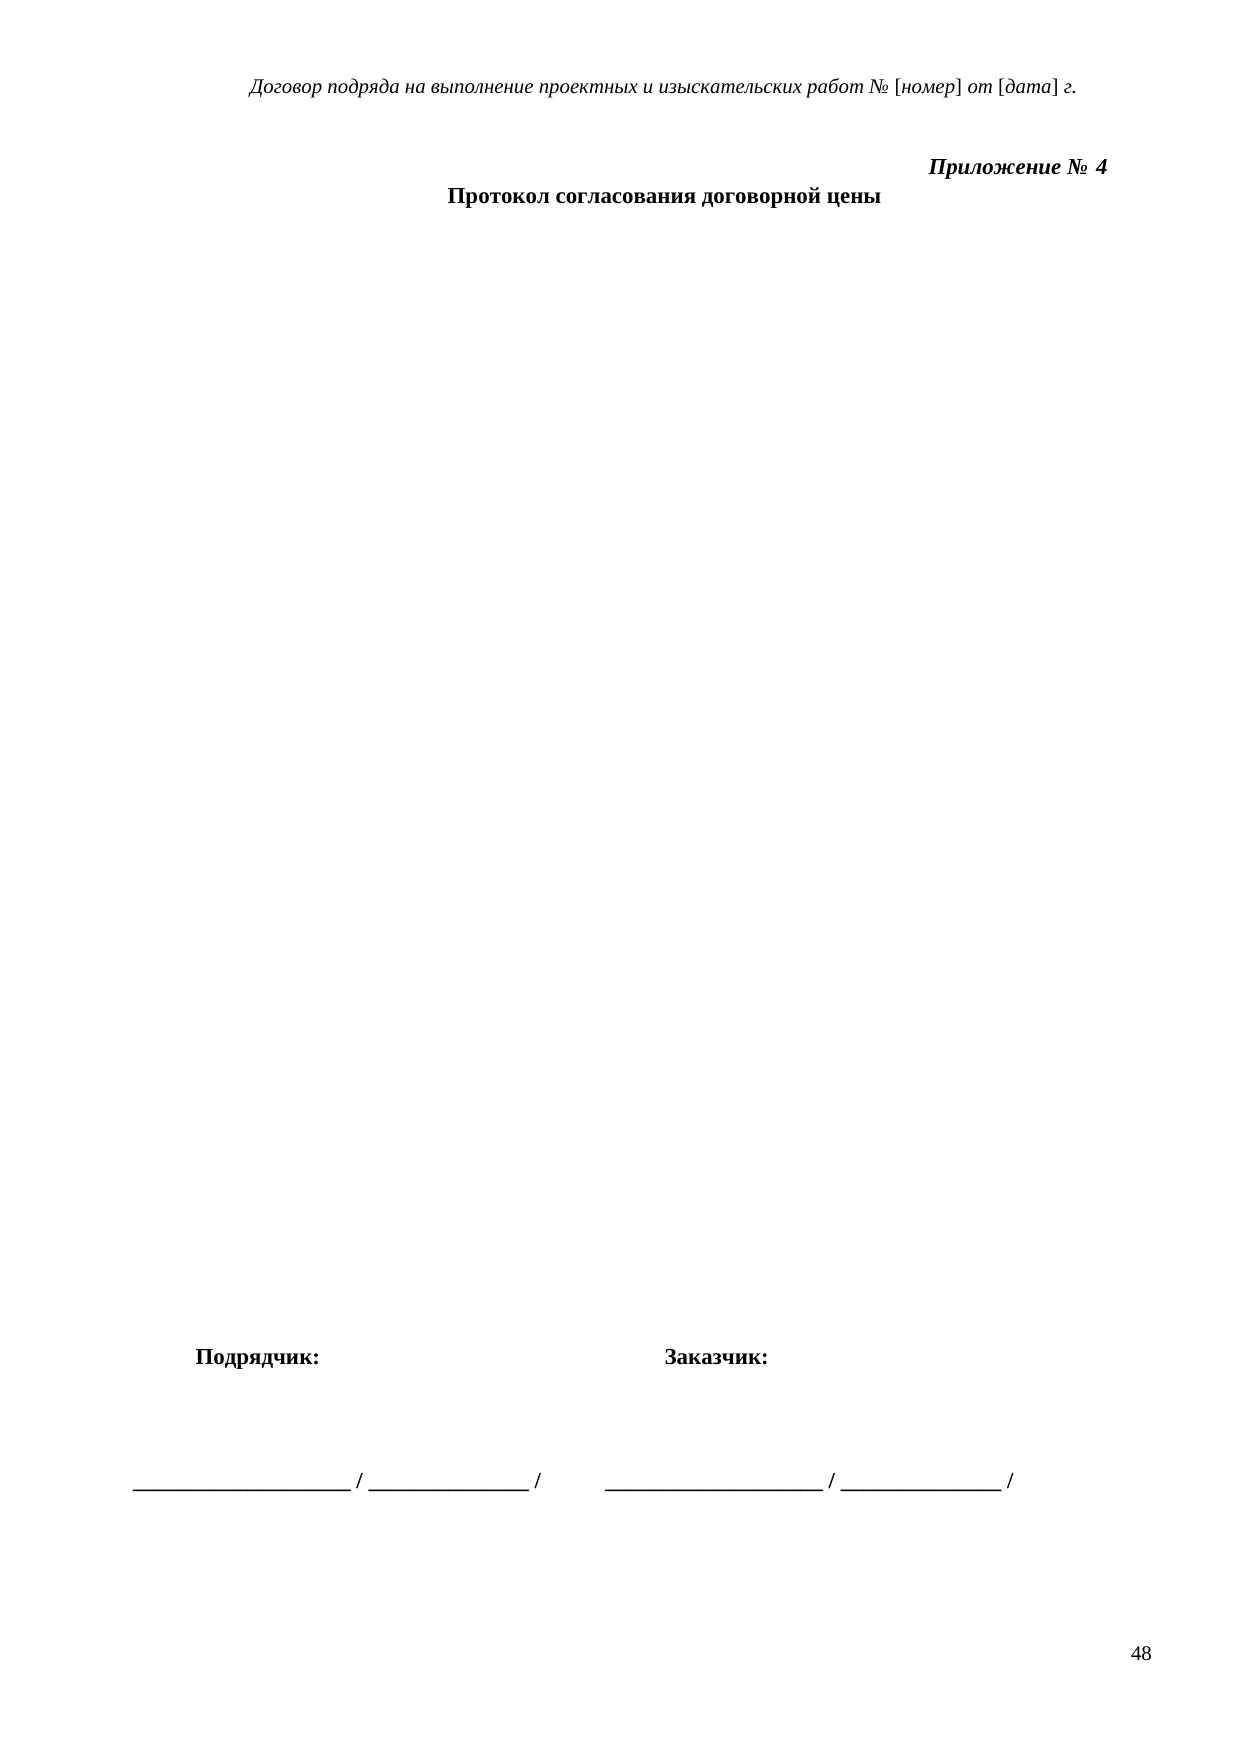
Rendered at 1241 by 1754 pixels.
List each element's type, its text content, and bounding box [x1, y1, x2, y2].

subtitle Приложение № 4 Протокол согласования договорной цены [177, 153, 1152, 208]
table_header Подрядчик: ___________________ / ______________ / [181, 1343, 653, 1508]
table_header Заказчик: ___________________ / ______________ / [653, 1343, 1148, 1508]
